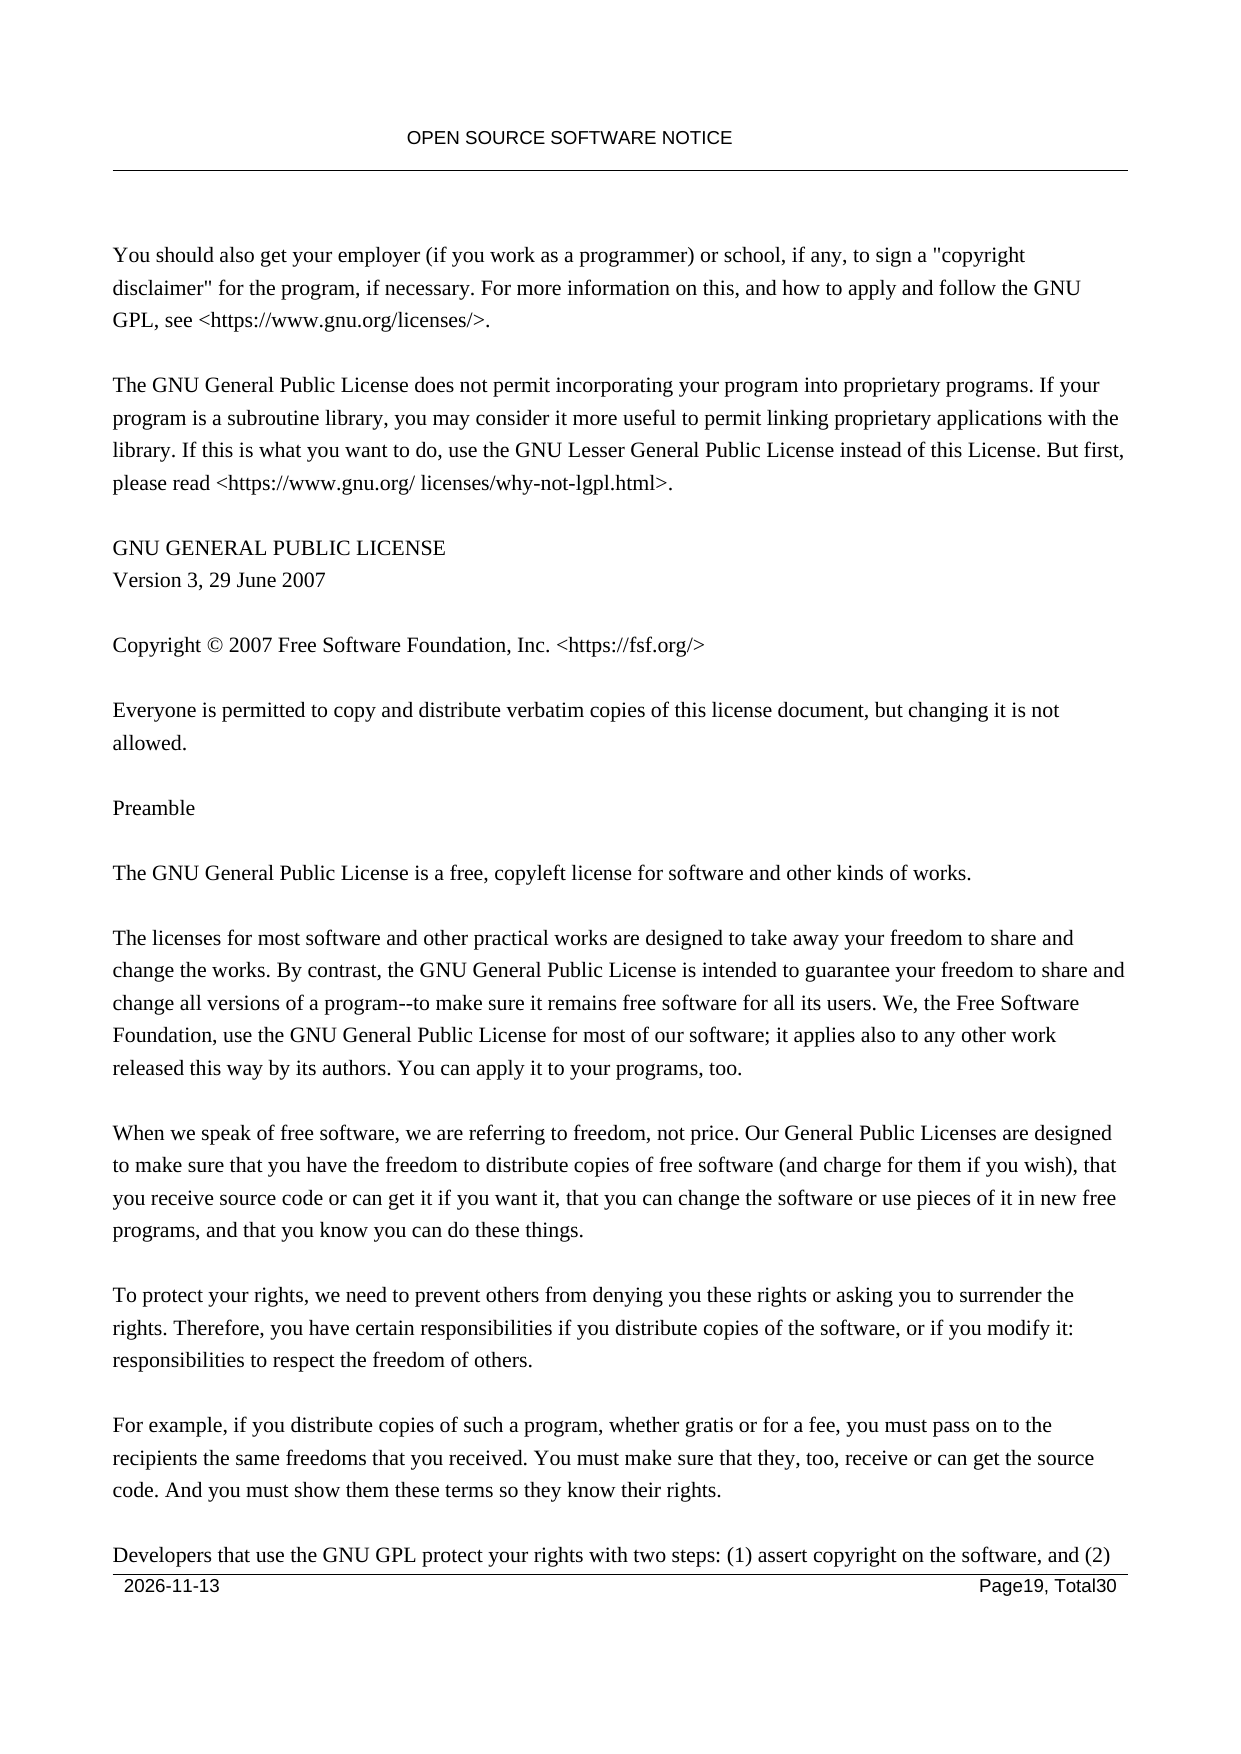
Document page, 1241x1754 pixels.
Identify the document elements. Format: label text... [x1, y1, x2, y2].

text The GNU General Public License does not permit incorporating your program into proprietary programs. If your program is a subroutine library, you may consider it more useful to permit linking proprietary applications with the library. If this is what you want to do, use the GNU Lesser General Public License instead of this License. But first, please read <https://www.gnu.org/ licenses/why-not-lgpl.html>. GNU GENERAL PUBLIC LICENSE [112, 369, 1128, 564]
text The licenses for most software and other practical works are designed to take away your freedom to share and change the works. By contrast, the GNU General Public License is intended to guarantee your freedom to share and change all versions of a program--to make sure it remains free software for all its users. We, the Free Software Foundation, use the GNU General Public License for most of our software; it applies also to any other work released this way by its authors. You can apply it to your programs, too. [112, 921, 1128, 1084]
text Preamble [112, 791, 1128, 824]
text To protect your rights, we need to prevent others from denying you these rights or asking you to surrender the rights. Therefore, you have certain responsibilities if you distribute copies of the software, or if you modify it: responsibilities to respect the freedom of others. [112, 1279, 1128, 1376]
text For example, if you distribute copies of such a program, whether gratis or for a fee, you must pass on to the recipients the same freedoms that you received. You must make sure that they, too, receive or can get the source code. And you must show them these terms so they know their rights. [112, 1409, 1128, 1506]
text You should also get your employer (if you work as a programmer) or school, if any, to sign a "copyright disclaimer" for the program, if necessary. For more information on this, and how to apply and follow the GNU GPL, see <https://www.gnu.org/licenses/>. [112, 239, 1128, 336]
text Copyright © 2007 Free Software Foundation, Inc. <https://fsf.org/> [112, 629, 1128, 661]
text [112, 1539, 1128, 1571]
text The GNU General Public License is a free, copyleft license for software and other kinds of works. [112, 856, 1128, 889]
text Everyone is permitted to copy and distribute verbatim copies of this license document, but changing it is not allowed. [112, 694, 1128, 759]
text Version 3, 29 June 2007 [112, 564, 1128, 596]
text When we speak of free software, we are referring to freedom, not price. Our General Public Licenses are designed to make sure that you have the freedom to distribute copies of free software (and charge for them if you wish), that you receive source code or can get it if you want it, that you can change the software or use pieces of it in new free programs, and that you know you can do these things. [112, 1116, 1128, 1246]
